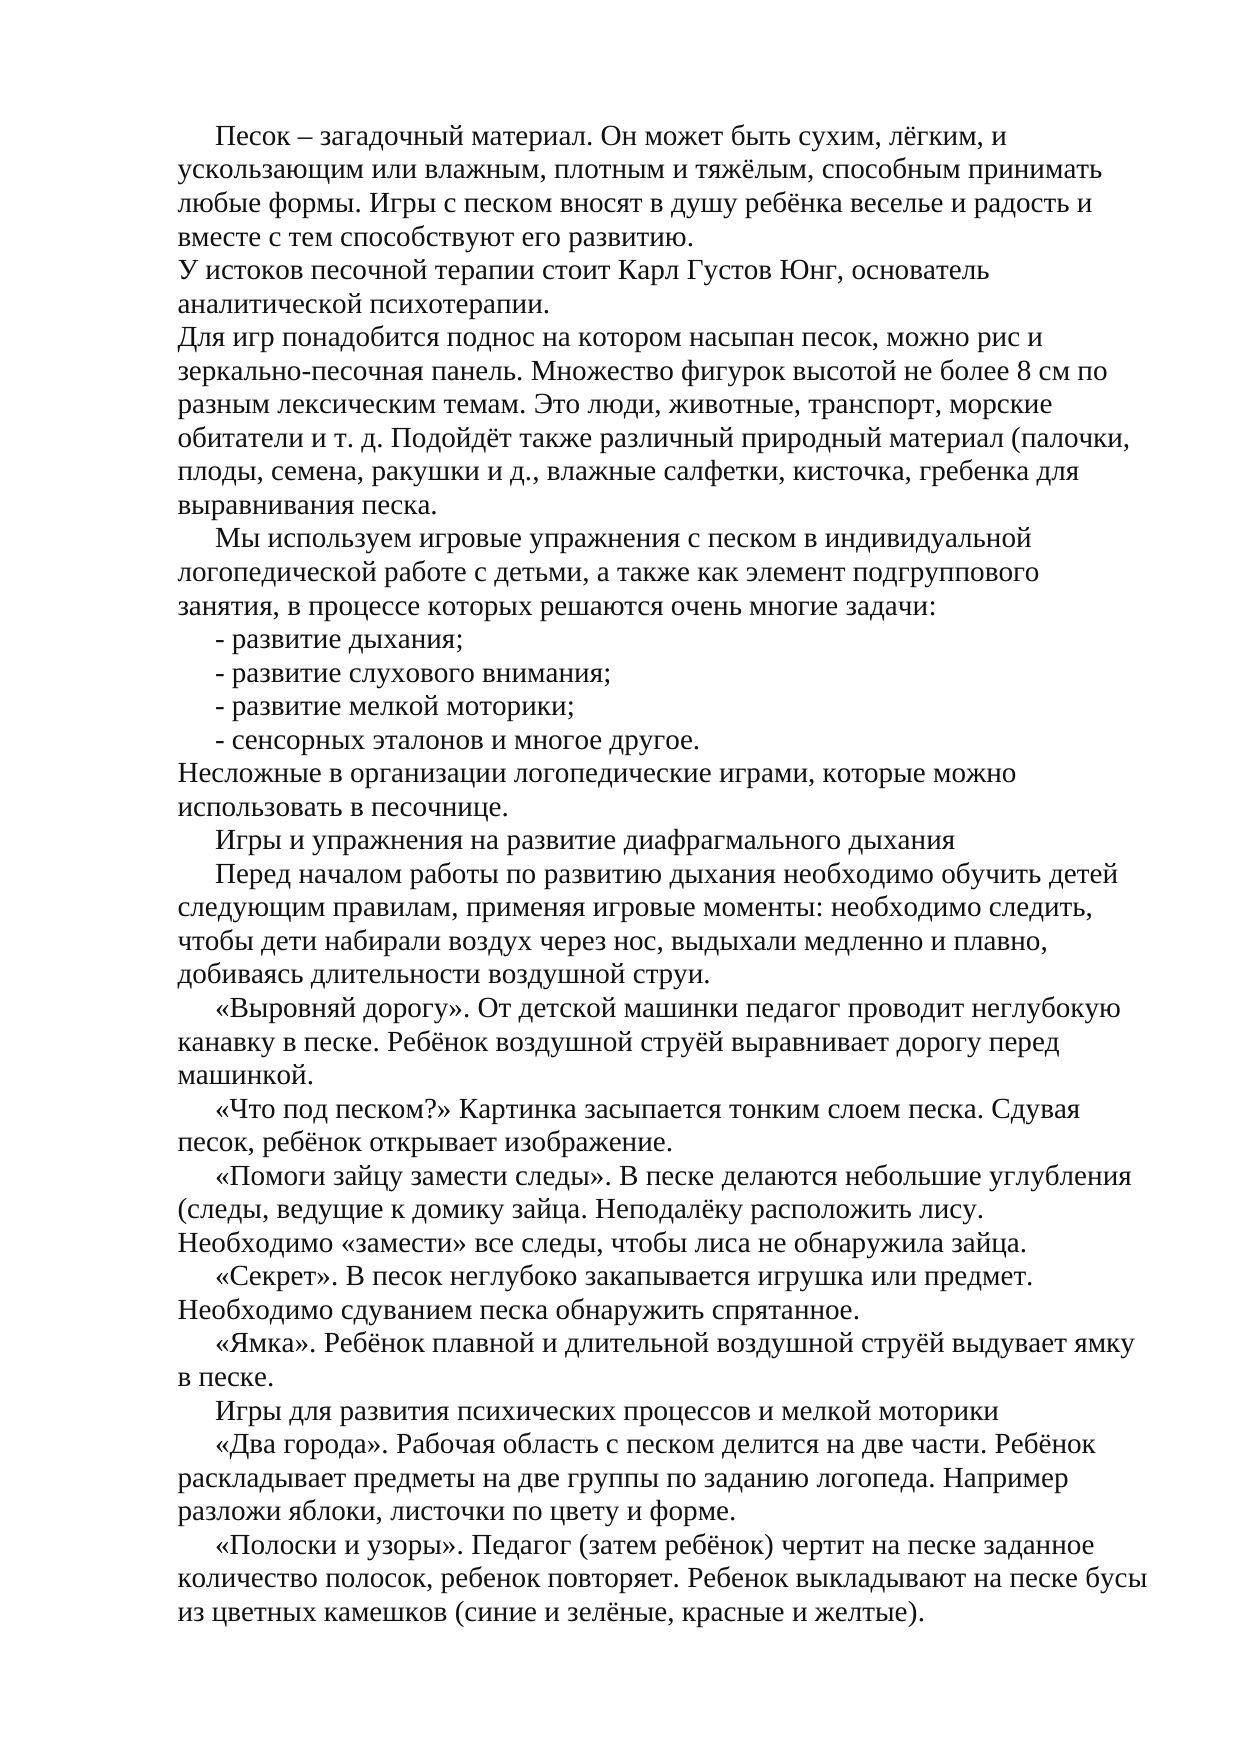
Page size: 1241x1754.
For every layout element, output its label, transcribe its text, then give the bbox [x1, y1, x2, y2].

text «Ямка». Ребёнок плавной и длительной воздушной струёй выдувает ямку в песке. [177, 1326, 1152, 1393]
text «Выровняй дорогу». От детской машинки педагог проводит неглубокую канавку в песке. Ребёнок воздушной струёй выравнивает дорогу перед машинкой. [177, 990, 1152, 1091]
text «Что под песком?» Картинка засыпается тонким слоем песка. Сдувая песок, ребёнок открывает изображение. [177, 1091, 1152, 1158]
text Песок – загадочный материал. Он может быть сухим, лёгким, и ускользающим или влажным, плотным и тяжёлым, способным принимать любые формы. Игры с песком вносят в душу ребёнка веселье и радость и вместе с тем способствуют его развитию. У истоков песочной терапии стоит Карл Густов Юнг, основатель аналитической психотерапии. Для игр понадобится поднос на котором насыпан песок, можно рис и зеркально-песочная панель. Множество фигурок высотой не более 8 см по разным лексическим темам. Это люди, животные, транспорт, морские обитатели и т. д. Подойдёт также различный природный материал (палочки, плоды, семена, ракушки и д., влажные салфетки, кисточка, гребенка для выравнивания песка. [177, 118, 1152, 521]
text «Помоги зайцу замести следы». В песке делаются небольшие углубления (следы, ведущие к домику зайца. Неподалёку расположить лису. Необходимо «замести» все следы, чтобы лиса не обнаружила зайца. [177, 1158, 1152, 1258]
text «Два города». Рабочая область с песком делится на две части. Ребёнок раскладывает предметы на две группы по заданию логопеда. Например разложи яблоки, листочки по цвету и форме. [177, 1426, 1152, 1527]
text - развитие слухового внимания; [177, 655, 1152, 688]
text Мы используем игровые упражнения с песком в индивидуальной логопедической работе с детьми, а также как элемент подгруппового занятия, в процессе которых решаются очень многие задачи: [177, 521, 1152, 621]
text - развитие дыхания; [177, 621, 1152, 655]
text - развитие мелкой моторики; [177, 688, 1152, 722]
text «Секрет». В песок неглубоко закапывается игрушка или предмет. Необходимо сдуванием песка обнаружить спрятанное. [177, 1258, 1152, 1326]
text - сенсорных эталонов и многое другое. Несложные в организации логопедические играми, которые можно использовать в песочнице. [177, 722, 1152, 822]
text Перед началом работы по развитию дыхания необходимо обучить детей следующим правилам, применяя игровые моменты: необходимо следить, чтобы дети набирали воздух через нос, выдыхали медленно и плавно, добиваясь длительности воздушной струи. [177, 856, 1152, 990]
text Игры для развития психических процессов и мелкой моторики [177, 1393, 1152, 1426]
text Игры и упражнения на развитие диафрагмального дыхания [177, 822, 1152, 856]
text «Полоски и узоры». Педагог (затем ребёнок) чертит на песке заданное количество полосок, ребенок повторяет. Ребенок выкладывают на песке бусы из цветных камешков (синие и зелёные, красные и желтые). [177, 1527, 1152, 1627]
